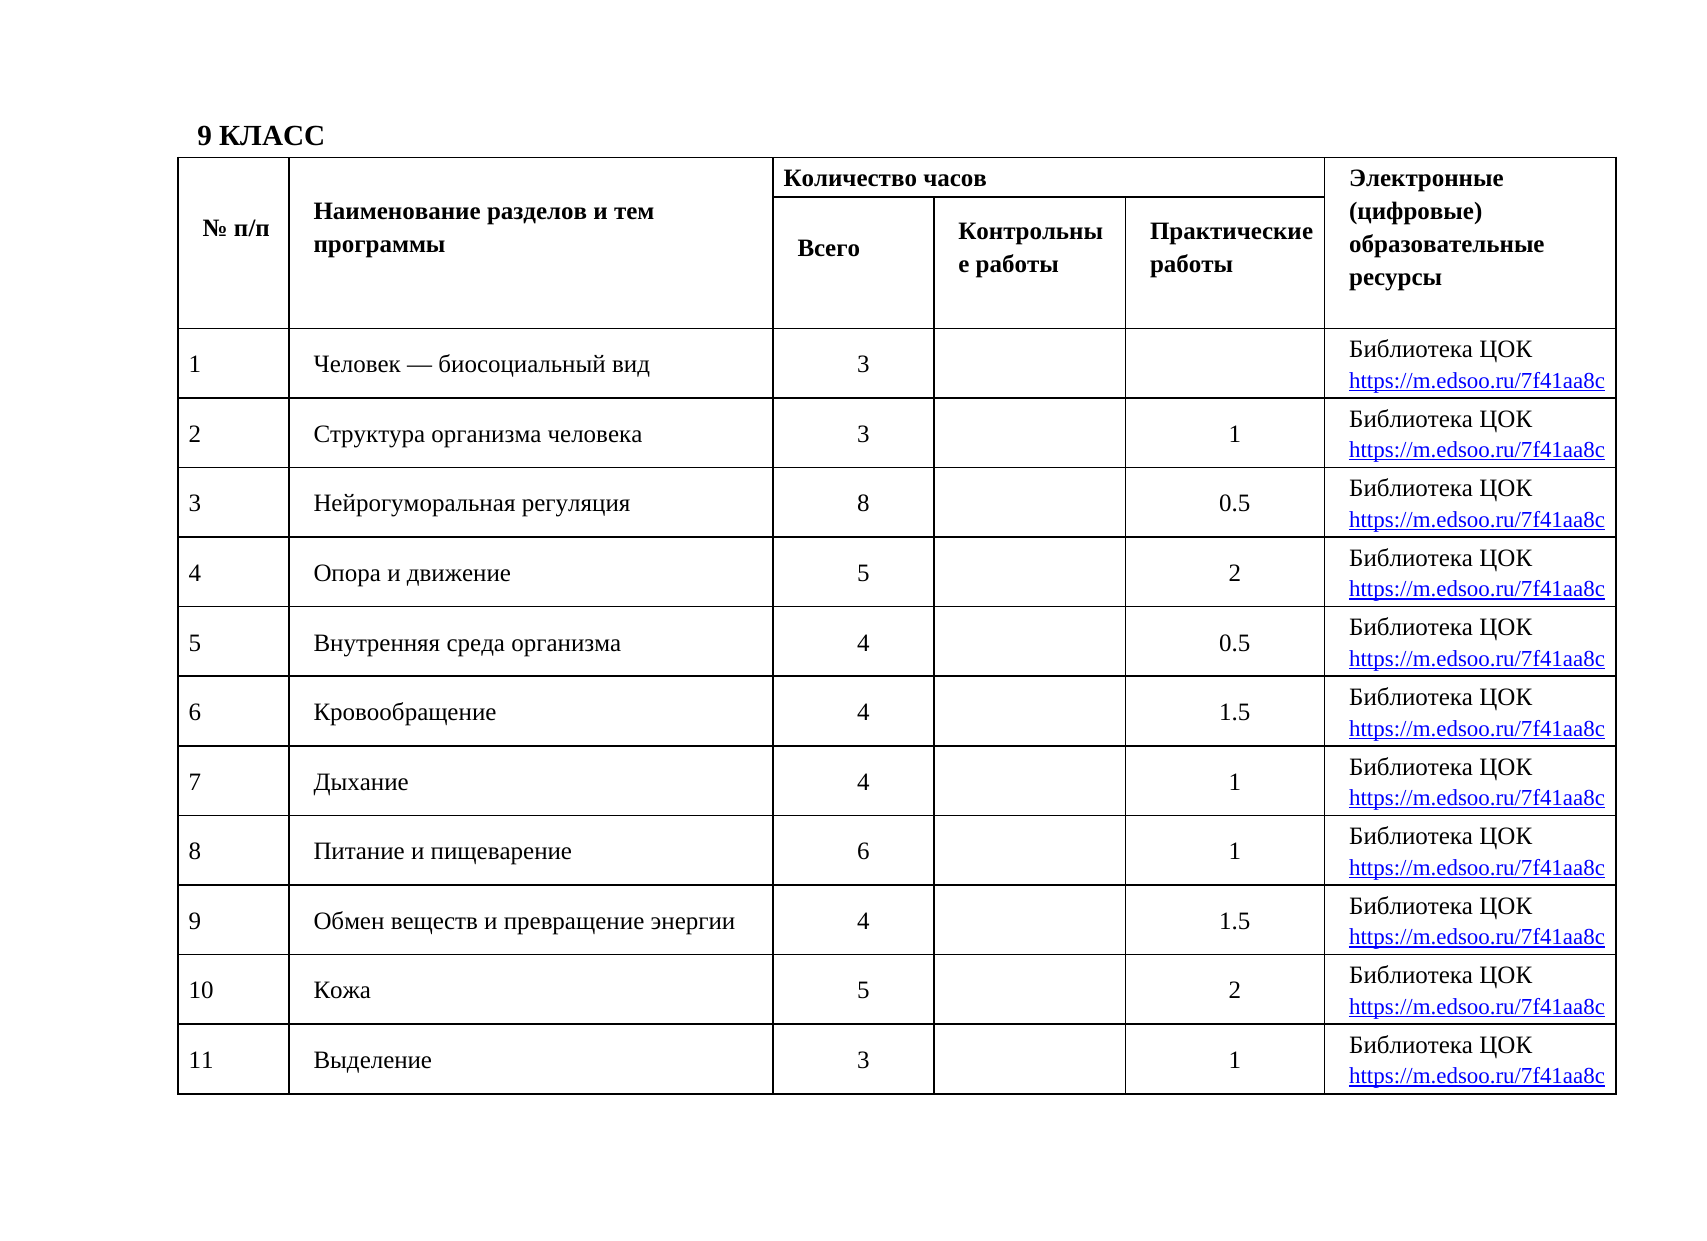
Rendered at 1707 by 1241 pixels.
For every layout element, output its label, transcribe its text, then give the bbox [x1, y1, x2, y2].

table_cell Библиотека ЦОК https://m.edsoo.ru/7f41aa8c [1325, 468, 1615, 536]
table_cell Библиотека ЦОК https://m.edsoo.ru/7f41aa8c [1325, 677, 1615, 745]
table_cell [1325, 1025, 1615, 1093]
table_cell 11 [179, 1025, 288, 1093]
table_cell Библиотека ЦОК https://m.edsoo.ru/7f41aa8c [1325, 538, 1615, 606]
table_cell [935, 399, 1125, 467]
table_cell 0.5 [1126, 607, 1324, 675]
table_cell 1 [1126, 747, 1324, 814]
table_cell 4 [774, 886, 933, 954]
table_cell 0.5 [1126, 468, 1324, 536]
table_cell 4 [179, 538, 288, 606]
table_cell 1 [1126, 399, 1324, 467]
table_cell [935, 747, 1125, 814]
table_cell 4 [774, 747, 933, 814]
table_cell 6 [774, 816, 933, 884]
table_cell 1 [179, 329, 288, 397]
table_cell 7 [179, 747, 288, 814]
table_cell Питание и пищеварение [290, 816, 772, 884]
table_header Количество часов [774, 158, 1324, 196]
table_cell 2 [1126, 955, 1324, 1023]
text 9 КЛАСС [190, 118, 1618, 152]
table_cell [935, 955, 1125, 1023]
table_cell [935, 468, 1125, 536]
table_cell 8 [179, 816, 288, 884]
table_header Наименование разделов и тем программы [290, 158, 772, 327]
table_cell Человек — биосоциальный вид [290, 329, 772, 397]
table_header Электронные (цифровые) образовательные ресурсы [1325, 158, 1615, 327]
table_cell Библиотека ЦОК https://m.edsoo.ru/7f41aa8c [1325, 399, 1615, 467]
table_cell Опора и движение [290, 538, 772, 606]
table_cell Обмен веществ и превращение энергии [290, 886, 772, 954]
table_cell Библиотека ЦОК https://m.edsoo.ru/7f41aa8c [1325, 747, 1615, 814]
table_cell 1 [1126, 816, 1324, 884]
table_cell 2 [179, 399, 288, 467]
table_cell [1325, 955, 1615, 1023]
table_cell 4 [774, 677, 933, 745]
table_cell Библиотека ЦОК https://m.edsoo.ru/7f41aa8c [1325, 329, 1615, 397]
table_cell 3 [179, 468, 288, 536]
table_cell Библиотека ЦОК https://m.edsoo.ru/7f41aa8c [1325, 607, 1615, 675]
table_cell 4 [774, 607, 933, 675]
table_cell Контрольные работы [935, 198, 1125, 327]
table_cell 1.5 [1126, 677, 1324, 745]
table_cell [935, 677, 1125, 745]
table_cell Кожа [290, 955, 772, 1023]
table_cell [1325, 886, 1615, 954]
table_cell Всего [774, 198, 933, 327]
table_cell 3 [774, 399, 933, 467]
table_cell Кровообращение [290, 677, 772, 745]
table_cell 5 [774, 955, 933, 1023]
table_cell 3 [774, 329, 933, 397]
table_cell Нейрогуморальная регуляция [290, 468, 772, 536]
table_cell 2 [1126, 538, 1324, 606]
table_cell [935, 607, 1125, 675]
table_cell Дыхание [290, 747, 772, 814]
table_cell [935, 1025, 1125, 1093]
table_cell [935, 329, 1125, 397]
table_cell 6 [179, 677, 288, 745]
table_cell 1 [1126, 1025, 1324, 1093]
table_cell Структура организма человека [290, 399, 772, 467]
table_cell 1.5 [1126, 886, 1324, 954]
table_cell [935, 816, 1125, 884]
table_cell Библиотека ЦОК https://m.edsoo.ru/7f41aa8c [1325, 816, 1615, 884]
table_cell 8 [774, 468, 933, 536]
table_cell 5 [774, 538, 933, 606]
table_cell Выделение [290, 1025, 772, 1093]
table_cell Внутренняя среда организма [290, 607, 772, 675]
table_cell 9 [179, 886, 288, 954]
table_cell 10 [179, 955, 288, 1023]
table_cell [935, 538, 1125, 606]
table_cell Практические работы [1126, 198, 1324, 327]
table_cell [1126, 329, 1324, 397]
table_cell 3 [774, 1025, 933, 1093]
table_cell 5 [179, 607, 288, 675]
table_cell [935, 886, 1125, 954]
table_header № п/п [179, 158, 288, 327]
